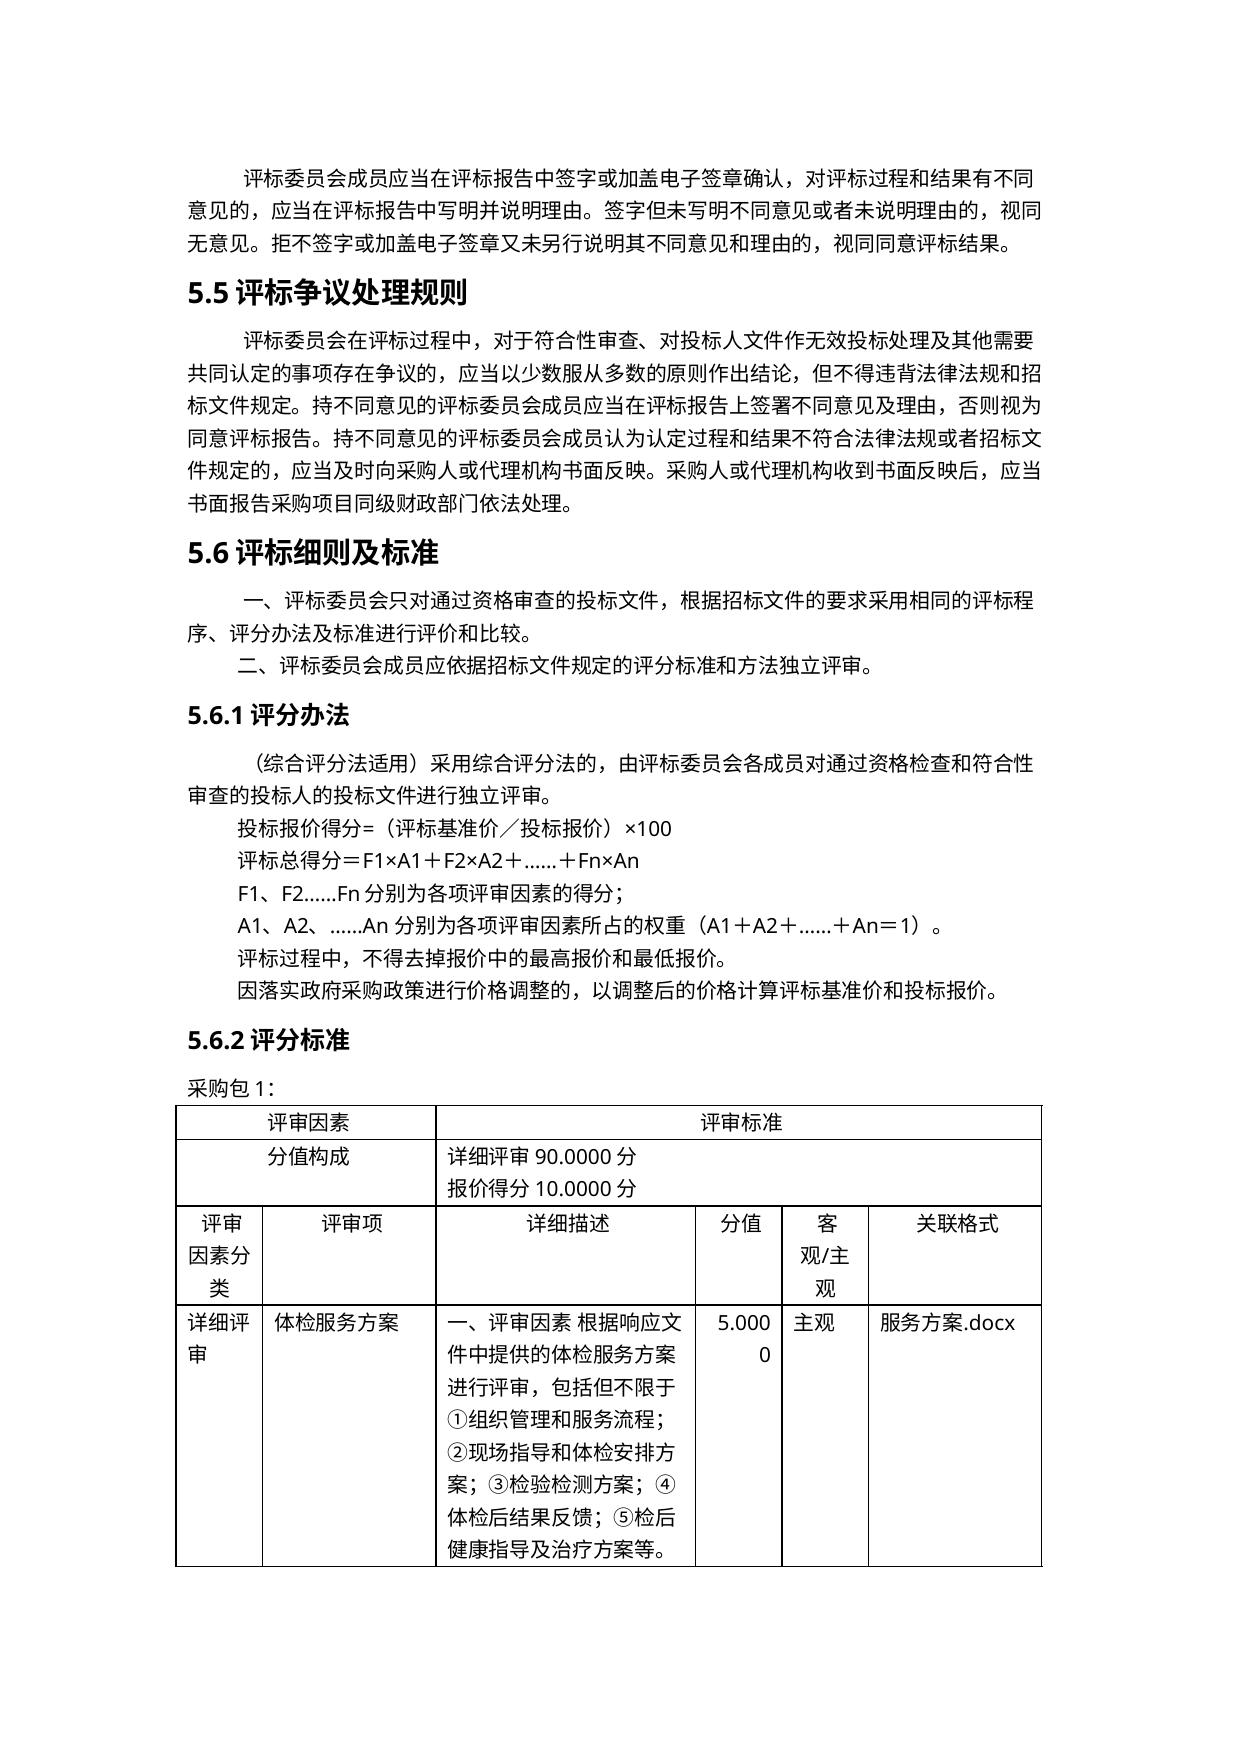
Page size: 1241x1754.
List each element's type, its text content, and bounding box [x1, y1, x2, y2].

table_cell 详细评审90.0000分 报价得分10.0000分 [437, 1140, 1041, 1205]
text 采购包1： [187, 1072, 1053, 1104]
table_cell 分值构成 [177, 1140, 435, 1205]
text 评标过程中，不得去掉报价中的最高报价和最低报价。 [187, 942, 1053, 974]
text 5.6.2评分标准 [187, 1007, 1053, 1072]
table_cell 详细描述 [437, 1207, 695, 1304]
text 评标总得分＝F1×A1＋F2×A2＋……＋Fn×An [187, 844, 1053, 877]
table_header 评审因素 [177, 1106, 435, 1138]
text 5.5评标争议处理规则 [187, 259, 1053, 324]
text 评标委员会成员应当在评标报告中签字或加盖电子签章确认，对评标过程和结果有不同意见的，应当在评标报告中写明并说明理由。签字但未写明不同意见或者未说明理由的，视同无意见。拒不签字或加盖电子签章又未另行说明其不同意见和理由的，视同同意评标结果。 [187, 162, 1053, 259]
text A1、A2、……An 分别为各项评审因素所占的权重（A1＋A2＋……＋An＝1）。 [187, 909, 1053, 942]
table_header 评审标准 [437, 1106, 1041, 1138]
text （综合评分法适用）采用综合评分法的，由评标委员会各成员对通过资格检查和符合性审查的投标人的投标文件进行独立评审。 [187, 747, 1053, 812]
table_cell 服务方案.docx [869, 1306, 1041, 1566]
table_cell 关联格式 [869, 1207, 1041, 1304]
text 因落实政府采购政策进行价格调整的，以调整后的价格计算评标基准价和投标报价。 [187, 974, 1053, 1007]
text 一、评标委员会只对通过资格审查的投标文件，根据招标文件的要求采用相同的评标程序、评分办法及标准进行评价和比较。 [187, 584, 1053, 649]
text 5.6评标细则及标准 [187, 519, 1053, 584]
table_cell 5.0000 [696, 1306, 781, 1566]
text F1、F2……Fn分别为各项评审因素的得分； [187, 877, 1053, 909]
table_cell 详细评审 [177, 1306, 262, 1566]
table_cell 评审项 [263, 1207, 435, 1304]
table_cell 主观 [783, 1306, 868, 1566]
text 5.6.1评分办法 [187, 682, 1053, 747]
text 二、评标委员会成员应依据招标文件规定的评分标准和方法独立评审。 [187, 649, 1053, 682]
table_cell 体检服务方案 [263, 1306, 435, 1566]
text 评标委员会在评标过程中，对于符合性审查、对投标人文件作无效投标处理及其他需要共同认定的事项存在争议的，应当以少数服从多数的原则作出结论，但不得违背法律法规和招标文件规定。持不同意见的评标委员会成员应当在评标报告上签署不同意见及理由，否则视为同意评标报告。持不同意见的评标委员会成员认为认定过程和结果不符合法律法规或者招标文件规定的，应当及时向采购人或代理机构书面反映。采购人或代理机构收到书面反映后，应当书面报告采购项目同级财政部门依法处理。 [187, 324, 1053, 519]
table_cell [437, 1306, 695, 1566]
table_cell 客观/主观 [783, 1207, 868, 1304]
table_cell 评审因素分类 [177, 1207, 262, 1304]
text 投标报价得分=（评标基准价／投标报价）×100 [187, 812, 1053, 844]
table_cell 分值 [696, 1207, 781, 1304]
